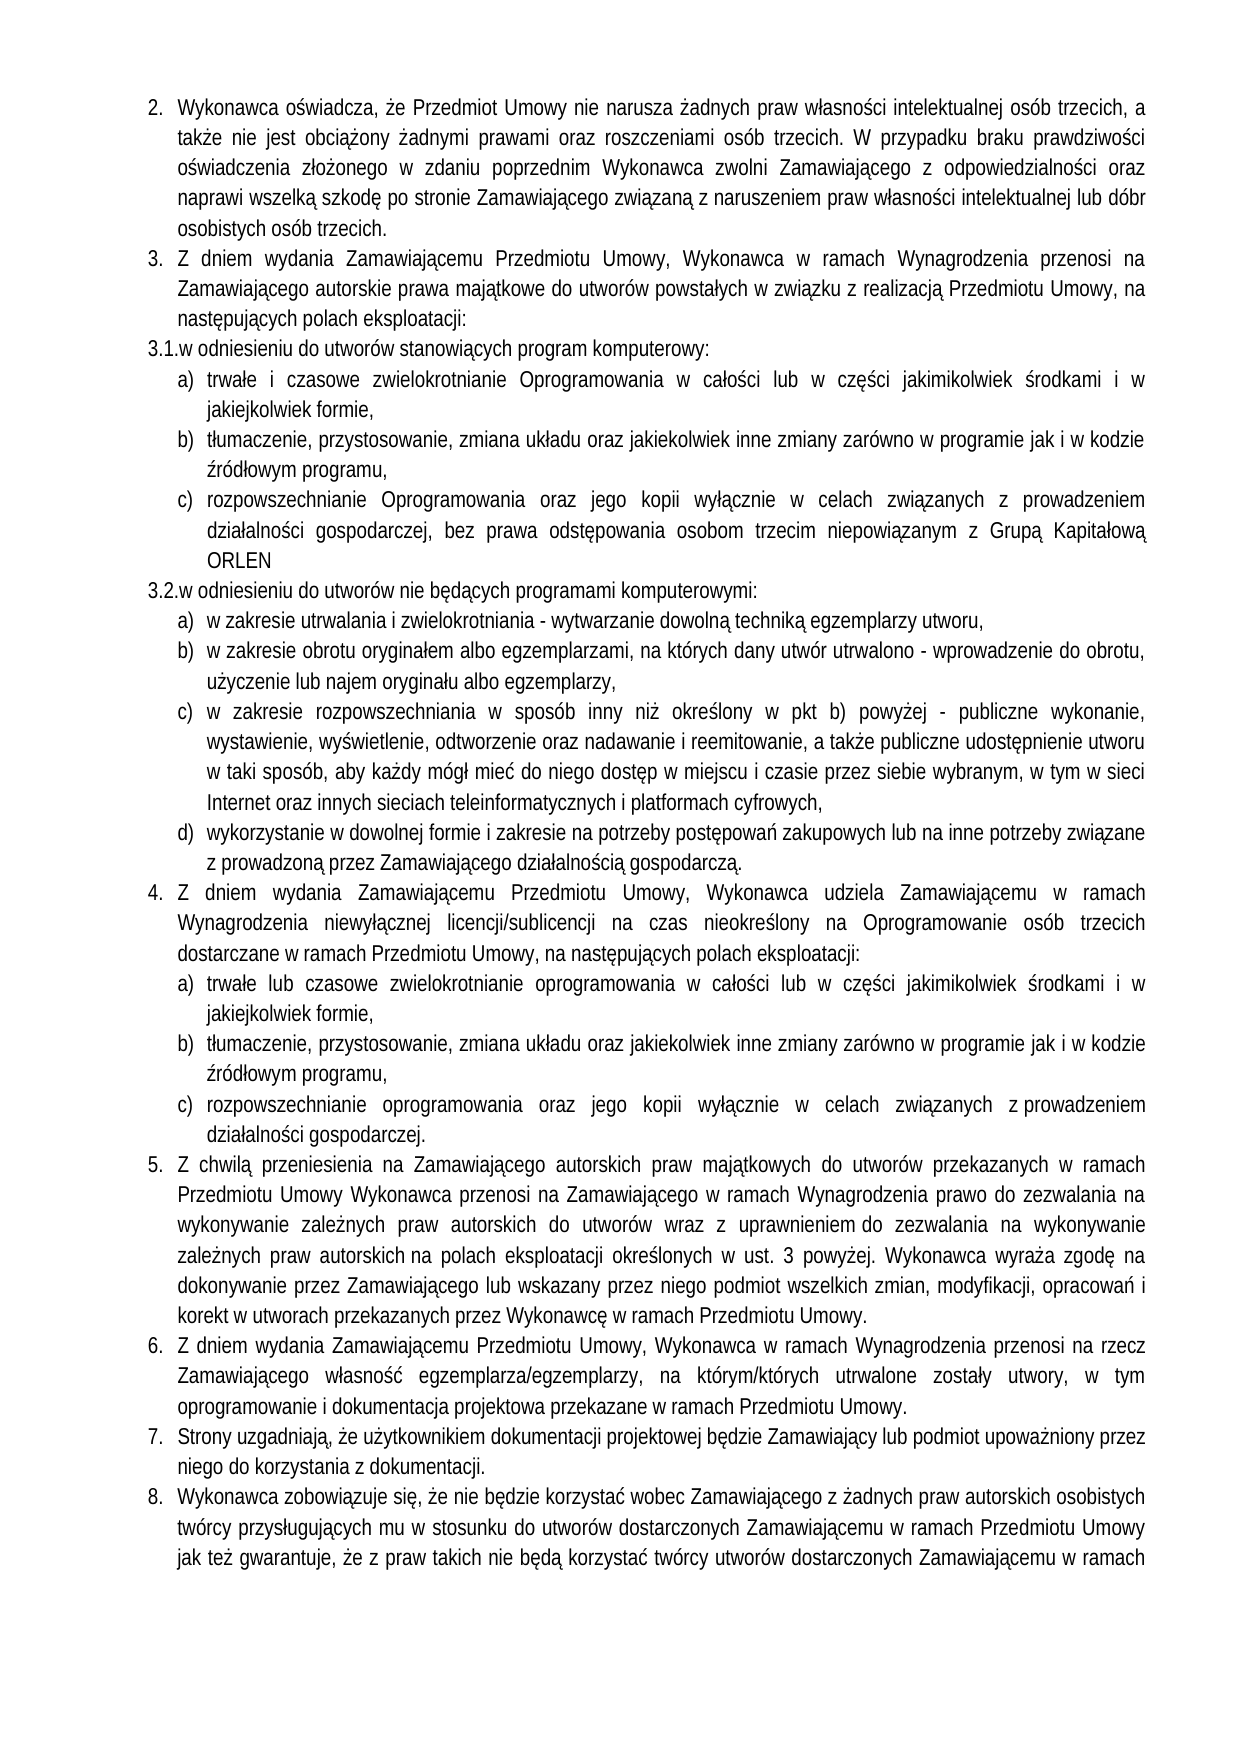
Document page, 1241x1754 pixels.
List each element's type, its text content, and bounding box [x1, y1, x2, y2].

list w zakresie obrotu oryginałem albo egzemplarzami, na których dany utwór utrwalono - wprowadzenie do obrotu, użyczenie lub najem oryginału albo egzemplarzy, [177, 637, 1146, 694]
list tłumaczenie, przystosowanie, zmiana układu oraz jakiekolwiek inne zmiany zarówno w programie jak i w kodzie źródłowym programu, [177, 1030, 1146, 1087]
list Wykonawca oświadcza, że Przedmiot Umowy nie narusza żadnych praw własności intelektualnej osób trzecich, a także nie jest obciążony żadnymi prawami oraz roszczeniami osób trzecich. W przypadku braku prawdziwości oświadczenia złożonego w zdaniu poprzednim Wykonawca zwolni Zamawiającego z odpowiedzialności oraz naprawi wszelką szkodę po stronie Zamawiającego związaną z naruszeniem praw własności intelektualnej lub dóbr osobistych osób trzecich. [148, 94, 1146, 241]
list trwałe i czasowe zwielokrotnianie Oprogramowania w całości lub w części jakimikolwiek środkami i w jakiejkolwiek formie, [177, 366, 1146, 422]
list rozpowszechnianie oprogramowania oraz jego kopii wyłącznie w celach związanych z prowadzeniem działalności gospodarczej. [177, 1091, 1146, 1147]
text 3.2.w odniesieniu do utworów nie będących programami komputerowymi: [148, 577, 1146, 603]
list Z chwilą przeniesienia na Zamawiającego autorskich praw majątkowych do utworów przekazanych w ramach Przedmiotu Umowy Wykonawca przenosi na Zamawiającego w ramach Wynagrodzenia prawo do zezwalania na wykonywanie zależnych praw autorskich do utworów wraz z uprawnieniem do zezwalania na wykonywanie zależnych praw autorskich na polach eksploatacji określonych w ust. 3 powyżej. Wykonawca wyraża zgodę na dokonywanie przez Zamawiającego lub wskazany przez niego podmiot wszelkich zmian, modyfikacji, opracowań i korekt w utworach przekazanych przez Wykonawcę w ramach Przedmiotu Umowy. [148, 1151, 1146, 1328]
list w zakresie rozpowszechniania w sposób inny niż określony w pkt b) powyżej - publiczne wykonanie, wystawienie, wyświetlenie, odtworzenie oraz nadawanie i reemitowanie, a także publiczne udostępnienie utworu w taki sposób, aby każdy mógł mieć do niego dostęp w miejscu i czasie przez siebie wybranym, w tym w sieci Internet oraz innych sieciach teleinformatycznych i platformach cyfrowych, [177, 698, 1146, 815]
list Strony uzgadniają, że użytkownikiem dokumentacji projektowej będzie Zamawiający lub podmiot upoważniony przez niego do korzystania z dokumentacji. [148, 1423, 1146, 1479]
list tłumaczenie, przystosowanie, zmiana układu oraz jakiekolwiek inne zmiany zarówno w programie jak i w kodzie źródłowym programu, [177, 426, 1146, 482]
list Z dniem wydania Zamawiającemu Przedmiotu Umowy, Wykonawca w ramach Wynagrodzenia przenosi na Zamawiającego autorskie prawa majątkowe do utworów powstałych w związku z realizacją Przedmiotu Umowy, na następujących polach eksploatacji: [148, 245, 1146, 331]
list wykorzystanie w dowolnej formie i zakresie na potrzeby postępowań zakupowych lub na inne potrzeby związane z prowadzoną przez Zamawiającego działalnością gospodarczą. [177, 819, 1146, 875]
list Z dniem wydania Zamawiającemu Przedmiotu Umowy, Wykonawca w ramach Wynagrodzenia przenosi na rzecz Zamawiającego własność egzemplarza/egzemplarzy, na którym/których utrwalone zostały utwory, w tym oprogramowanie i dokumentacja projektowa przekazane w ramach Przedmiotu Umowy. [148, 1332, 1146, 1419]
text 3.1.w odniesieniu do utworów stanowiących program komputerowy: [148, 335, 1146, 362]
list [148, 1483, 1146, 1570]
list w zakresie utrwalania i zwielokrotniania - wytwarzanie dowolną techniką egzemplarzy utworu, [177, 607, 1146, 633]
list Z dniem wydania Zamawiającemu Przedmiotu Umowy, Wykonawca udziela Zamawiającemu w ramach Wynagrodzenia niewyłącznej licencji/sublicencji na czas nieokreślony na Oprogramowanie osób trzecich dostarczane w ramach Przedmiotu Umowy, na następujących polach eksploatacji: [148, 879, 1146, 966]
list rozpowszechnianie Oprogramowania oraz jego kopii wyłącznie w celach związanych z prowadzeniem działalności gospodarczej, bez prawa odstępowania osobom trzecim niepowiązanym z Grupą Kapitałową ORLEN [177, 486, 1146, 573]
list trwałe lub czasowe zwielokrotnianie oprogramowania w całości lub w części jakimikolwiek środkami i w jakiejkolwiek formie, [177, 970, 1146, 1026]
